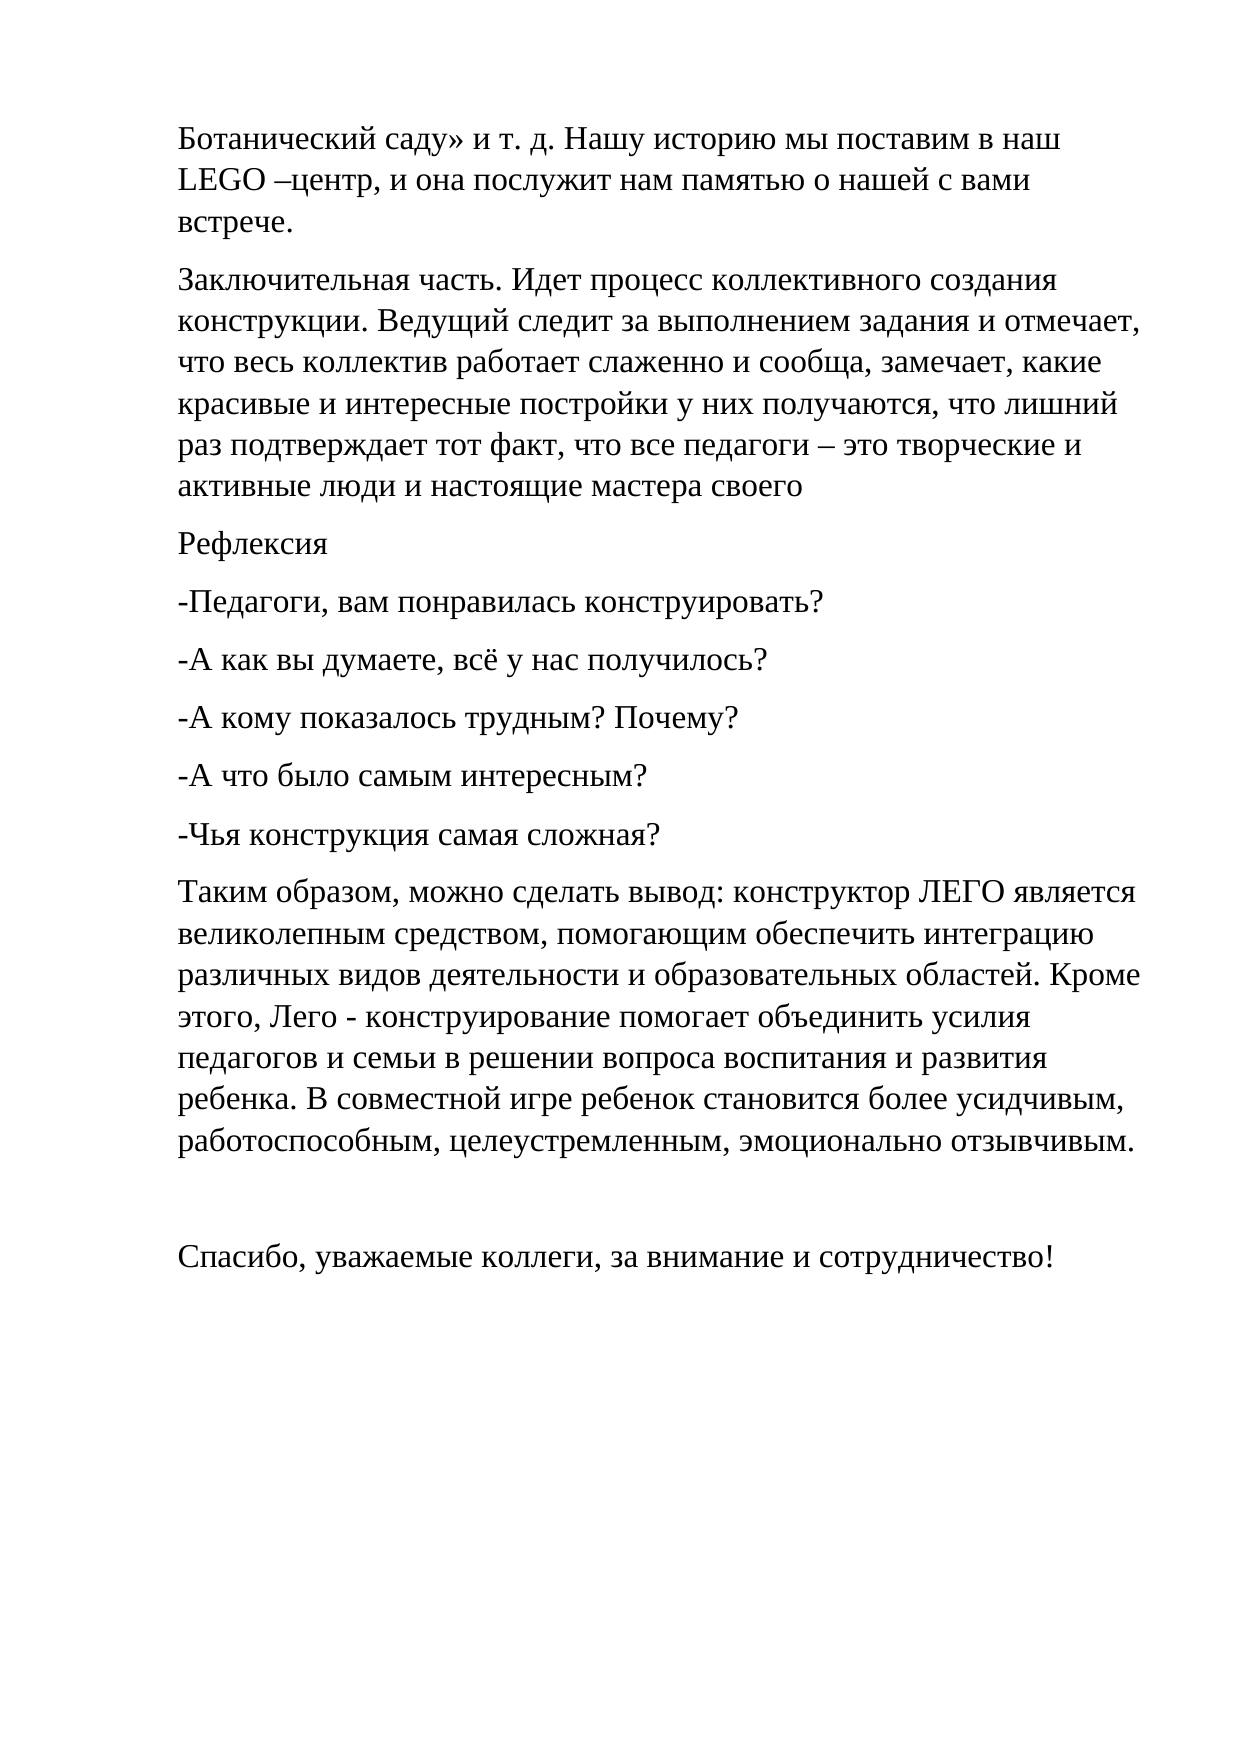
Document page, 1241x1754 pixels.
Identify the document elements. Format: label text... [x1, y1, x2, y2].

text -А как вы думаете, всё у нас получилось? [177, 640, 1152, 678]
text Спасибо, уважаемые коллеги, за внимание и сотрудничество! [177, 1236, 1152, 1274]
text -А что было самым интересным? [177, 756, 1152, 794]
text Рефлексия [177, 524, 1152, 562]
text Таким образом, можно сделать вывод: конструктор ЛЕГО является великолепным средством, помогающим обеспечить интеграцию различных видов деятельности и образовательных областей. Кроме этого, Лего - конструирование помогает объединить усилия педагогов и семьи в решении вопроса воспитания и развития ребенка. В совместной игре ребенок становится более усидчивым, работоспособным, целеустремленным, эмоционально отзывчивым. [177, 872, 1152, 1158]
text -А кому показалось трудным? Почему? [177, 698, 1152, 736]
text -Педагоги, вам понравилась конструировать? [177, 582, 1152, 620]
text -Чья конструкция самая сложная? [177, 814, 1152, 852]
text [177, 118, 1152, 239]
text Заключительная часть. Идет процесс коллективного создания конструкции. Ведущий следит за выполнением задания и отмечает, что весь коллектив работает слаженно и сообща, замечает, какие красивые и интересные постройки у них получаются, что лишний раз подтверждает тот факт, что все педагоги – это творческие и активные люди и настоящие мастера своего [177, 259, 1152, 504]
